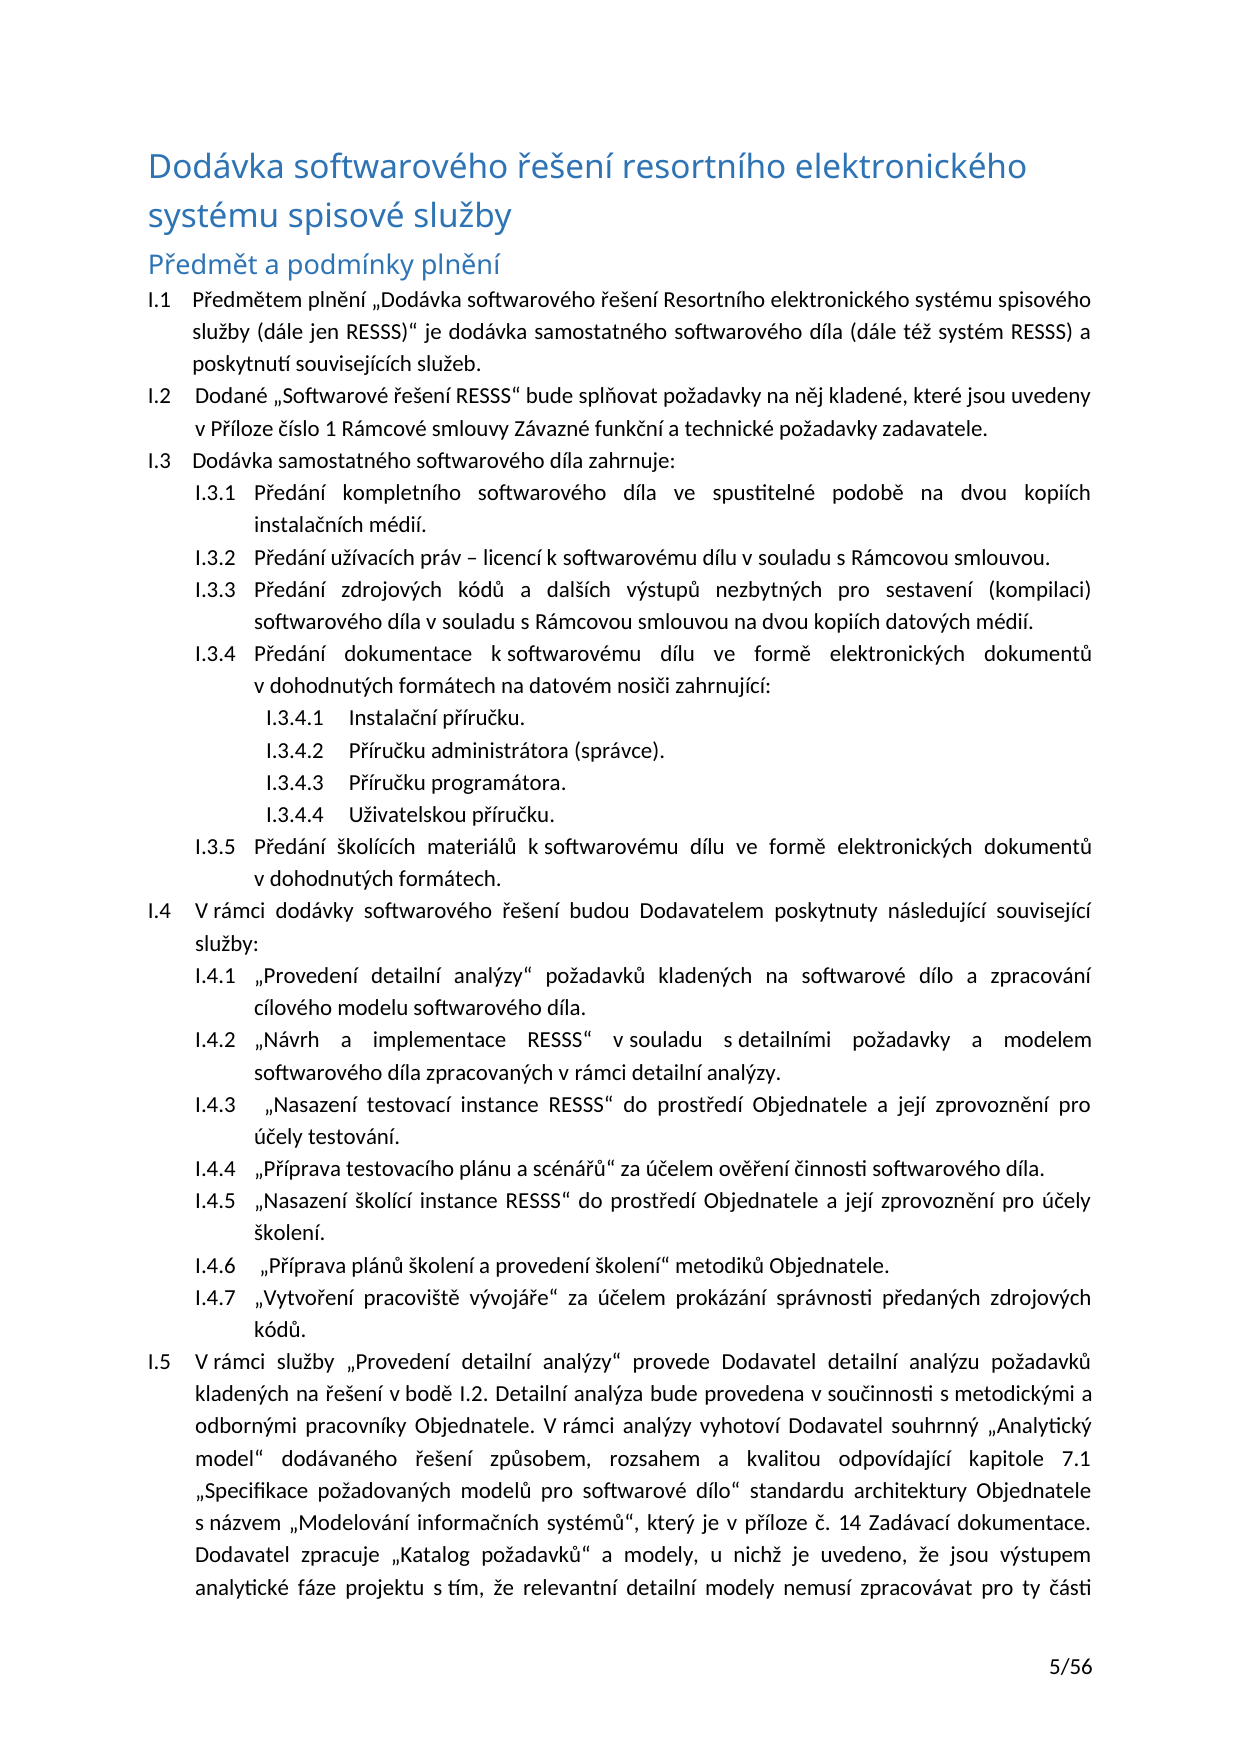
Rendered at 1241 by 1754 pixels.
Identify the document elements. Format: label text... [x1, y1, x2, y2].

list „Návrh a implementace RESSS“ v souladu s detailními požadavky a modelem softwarového díla zpracovaných v rámci detailní analýzy. [195, 1025, 1093, 1086]
subtitle Dodávka softwarového řešení resortního elektronického systému spisové služby [148, 143, 1093, 238]
list V rámci dodávky softwarového řešení budou Dodavatelem poskytnuty následující související služby: [148, 897, 1093, 957]
list Dodávka samostatného softwarového díla zahrnuje: [148, 446, 1093, 474]
list Instalační příručku. [266, 703, 1093, 732]
list Uživatelskou příručku. [266, 800, 1093, 828]
list Příručku programátora. [266, 768, 1093, 796]
list „Provedení detailní analýzy“ požadavků kladených na softwarové dílo a zpracování cílového modelu softwarového díla. [195, 961, 1093, 1021]
list Předání dokumentace k softwarovému dílu ve formě elektronických dokumentů v dohodnutých formátech na datovém nosiči zahrnující: [195, 639, 1093, 699]
list Předání zdrojových kódů a dalších výstupů nezbytných pro sestavení (kompilaci) softwarového díla v souladu s Rámcovou smlouvou na dvou kopiích datových médií. [195, 575, 1093, 635]
list Předání školících materiálů k softwarovému dílu ve formě elektronických dokumentů v dohodnutých formátech. [195, 832, 1093, 892]
list Příručku administrátora (správce). [266, 736, 1093, 764]
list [148, 1347, 1093, 1601]
list Předání užívacích práv – licencí k softwarovému dílu v souladu s Rámcovou smlouvou. [195, 543, 1093, 571]
list „Příprava testovacího plánu a scénářů“ za účelem ověření činnosti softwarového díla. [195, 1154, 1093, 1182]
list Předání kompletního softwarového díla ve spustitelné podobě na dvou kopiích instalačních médií. [195, 478, 1093, 538]
list „Nasazení testovací instance RESSS“ do prostředí Objednatele a její zprovoznění pro účely testování. [195, 1090, 1093, 1150]
list „Nasazení školící instance RESSS“ do prostředí Objednatele a její zprovoznění pro účely školení. [195, 1186, 1093, 1247]
subtitle Předmět a podmínky plnění [148, 245, 1093, 282]
list Předmětem plnění „Dodávka softwarového řešení Resortního elektronického systému spisového služby (dále jen RESSS)“ je dodávka samostatného softwarového díla (dále též systém RESSS) a poskytnutí souvisejících služeb. [148, 285, 1093, 377]
list Dodané „Softwarové řešení RESSS“ bude splňovat požadavky na něj kladené, které jsou uvedeny v Příloze číslo 1 Rámcové smlouvy Závazné funkční a technické požadavky zadavatele. [148, 382, 1093, 442]
list „Vytvoření pracoviště vývojáře“ za účelem prokázání správnosti předaných zdrojových kódů. [195, 1283, 1093, 1343]
list „Příprava plánů školení a provedení školení“ metodiků Objednatele. [195, 1251, 1093, 1279]
